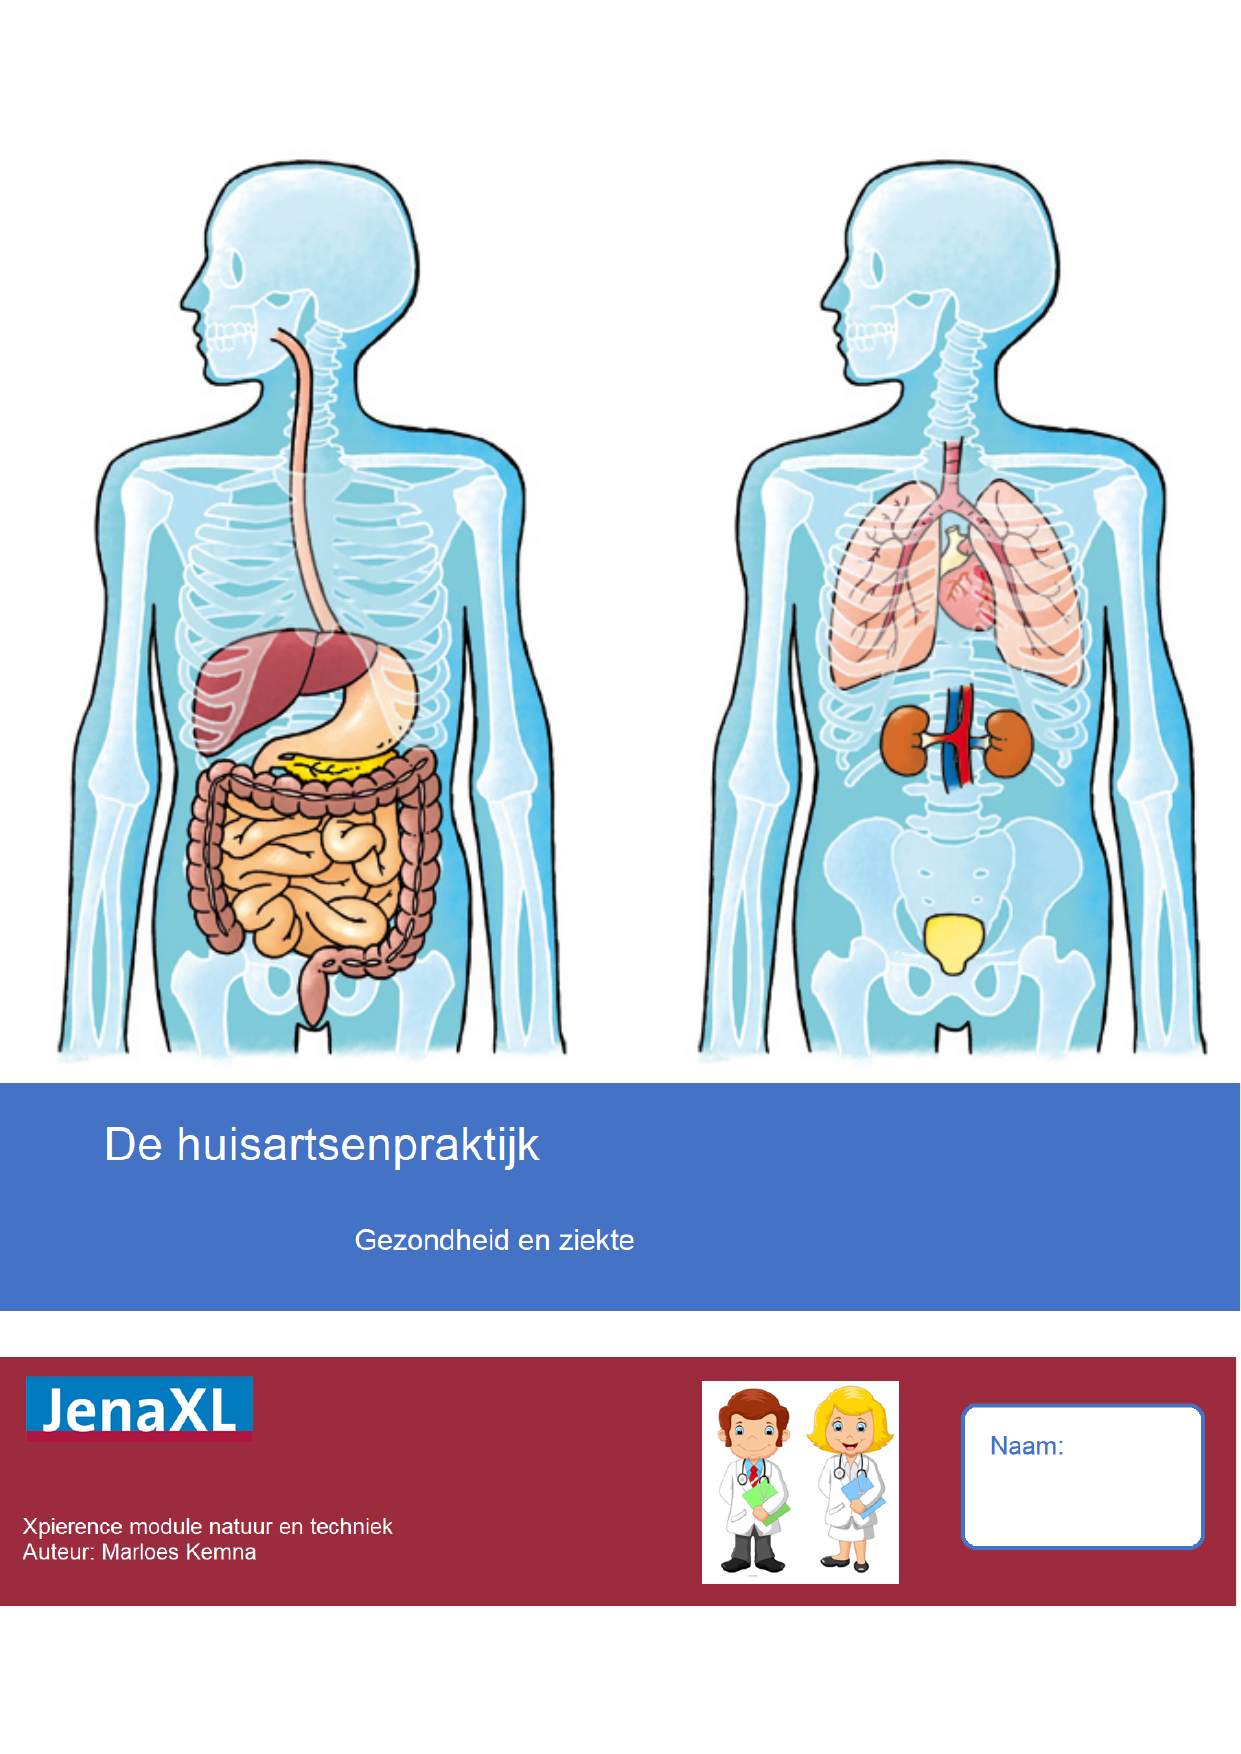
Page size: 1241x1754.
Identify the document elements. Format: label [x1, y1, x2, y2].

picture [0, 1083, 1241, 1311]
picture [8, 147, 1241, 1069]
picture [0, 1357, 1237, 1606]
